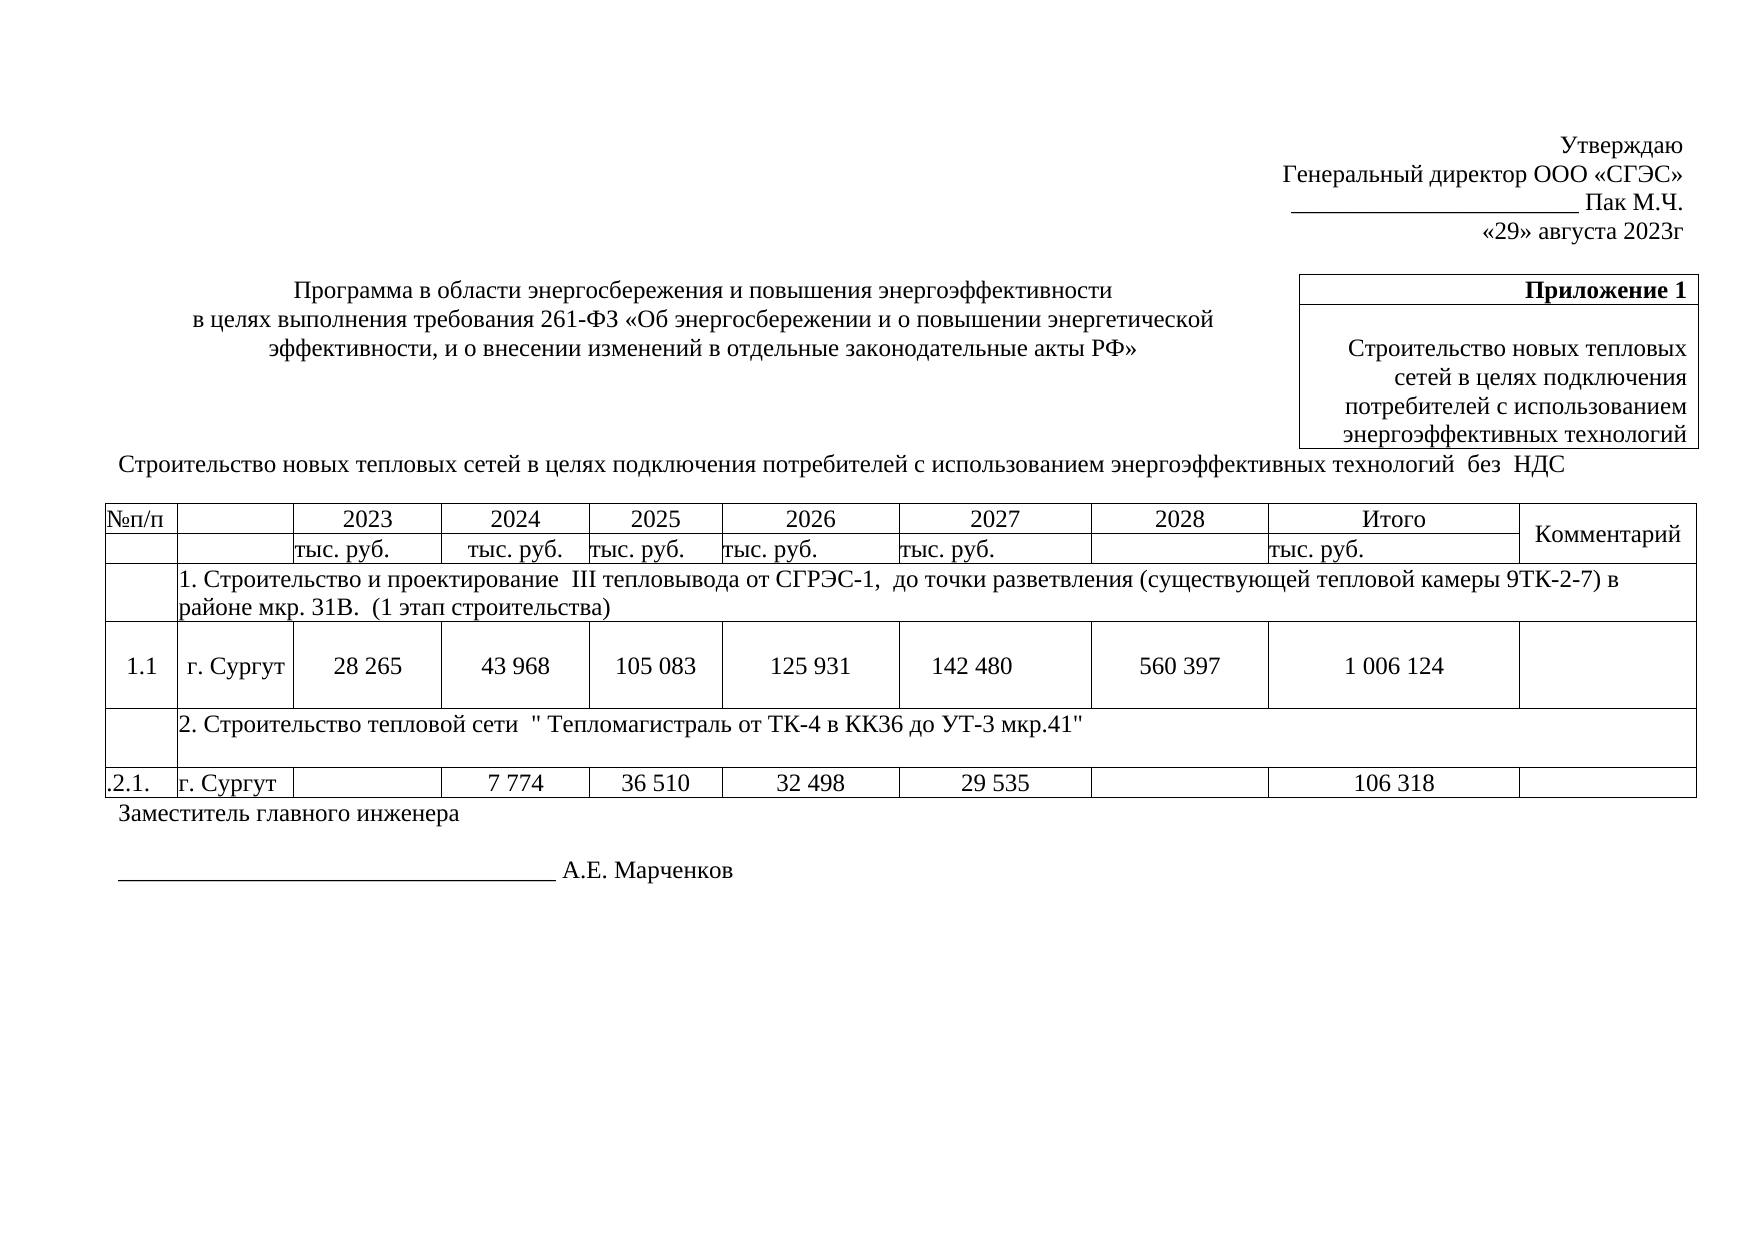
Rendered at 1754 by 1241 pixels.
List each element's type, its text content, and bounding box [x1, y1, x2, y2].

text Заместитель главного инженера [118, 798, 1683, 826]
table_cell [106, 564, 177, 621]
table_cell г. Сургут [178, 622, 293, 708]
table_cell 1 006 124 [1269, 622, 1519, 708]
text ___________________________________ А.Е. Марченков [118, 855, 1683, 884]
table_cell 43 968 [442, 622, 589, 708]
table_header 2024 [442, 504, 589, 533]
table_cell .2.1. [106, 768, 177, 797]
table_cell г. Сургут [178, 768, 293, 797]
table_header №п/п [106, 504, 177, 533]
table_cell 32 498 [723, 768, 899, 797]
table_cell 2. Строительство тепловой сети " Тепломагистраль от ТК-4 в КК36 до УТ-3 мкр.41" [178, 709, 1696, 767]
table_header 2028 [1092, 504, 1268, 533]
table_header Приложение 1 [1300, 275, 1698, 303]
table_header Комментарий [1520, 504, 1696, 563]
table_cell 28 265 [294, 622, 441, 708]
table_cell 560 397 [1092, 622, 1268, 708]
table_header 2027 [900, 504, 1091, 533]
text «29» августа 2023г [118, 216, 1683, 245]
table_cell в целях выполнения требования 261-ФЗ «Об энергосбережении и о повышении энергетической эффективности, и о внесении изменений в отдельные законодательные акты РФ» [107, 304, 1299, 448]
table_cell 125 931 [723, 622, 899, 708]
table_cell тыс. руб. [442, 534, 589, 563]
table_cell тыс. руб. [723, 534, 899, 563]
table_cell тыс. руб. [294, 534, 441, 563]
table_header 2023 [294, 504, 441, 533]
table_cell 1.1 [106, 622, 177, 708]
table_cell [1520, 622, 1696, 708]
table_cell тыс. руб. [900, 534, 1091, 563]
table_cell [178, 534, 293, 563]
table_cell 29 535 [900, 768, 1091, 797]
table_cell тыс. руб. [1269, 534, 1519, 563]
table_cell 105 083 [590, 622, 722, 708]
text _______________________ Пак М.Ч. [118, 187, 1683, 216]
table_header 2026 [723, 504, 899, 533]
table_cell [294, 768, 441, 797]
table_header Итого [1269, 504, 1519, 533]
text Утверждаю [118, 130, 1683, 159]
table_cell 142 480 [900, 622, 1091, 708]
table_cell [1092, 534, 1268, 563]
table_cell [1092, 768, 1268, 797]
table_header Программа в области энергосбережения и повышения энергоэффективности [107, 274, 1299, 303]
table_cell 36 510 [590, 768, 722, 797]
text Строительство новых тепловых сетей в целях подключения потребителей с использованием энергоэффективных технологий без НДС [118, 449, 1683, 478]
table_header 2025 [590, 504, 722, 533]
table_cell [106, 709, 177, 767]
table_cell тыс. руб. [590, 534, 722, 563]
table_header [178, 504, 293, 533]
table_cell Строительство новых тепловых сетей в целях подключения потребителей с использованием энергоэффективных технологий [1300, 305, 1698, 448]
table_cell [1520, 768, 1696, 797]
table_cell 1. Строительство и проектирование III тепловывода от СГРЭС-1, до точки разветвления (существующей тепловой камеры 9ТК-2-7) в районе мкр. 31В. (1 этап строительства) [178, 564, 1696, 621]
table_cell [106, 534, 177, 563]
table_cell 106 318 [1269, 768, 1519, 797]
table_cell 7 774 [442, 768, 589, 797]
text Генеральный директор ООО «СГЭС» [118, 159, 1683, 187]
